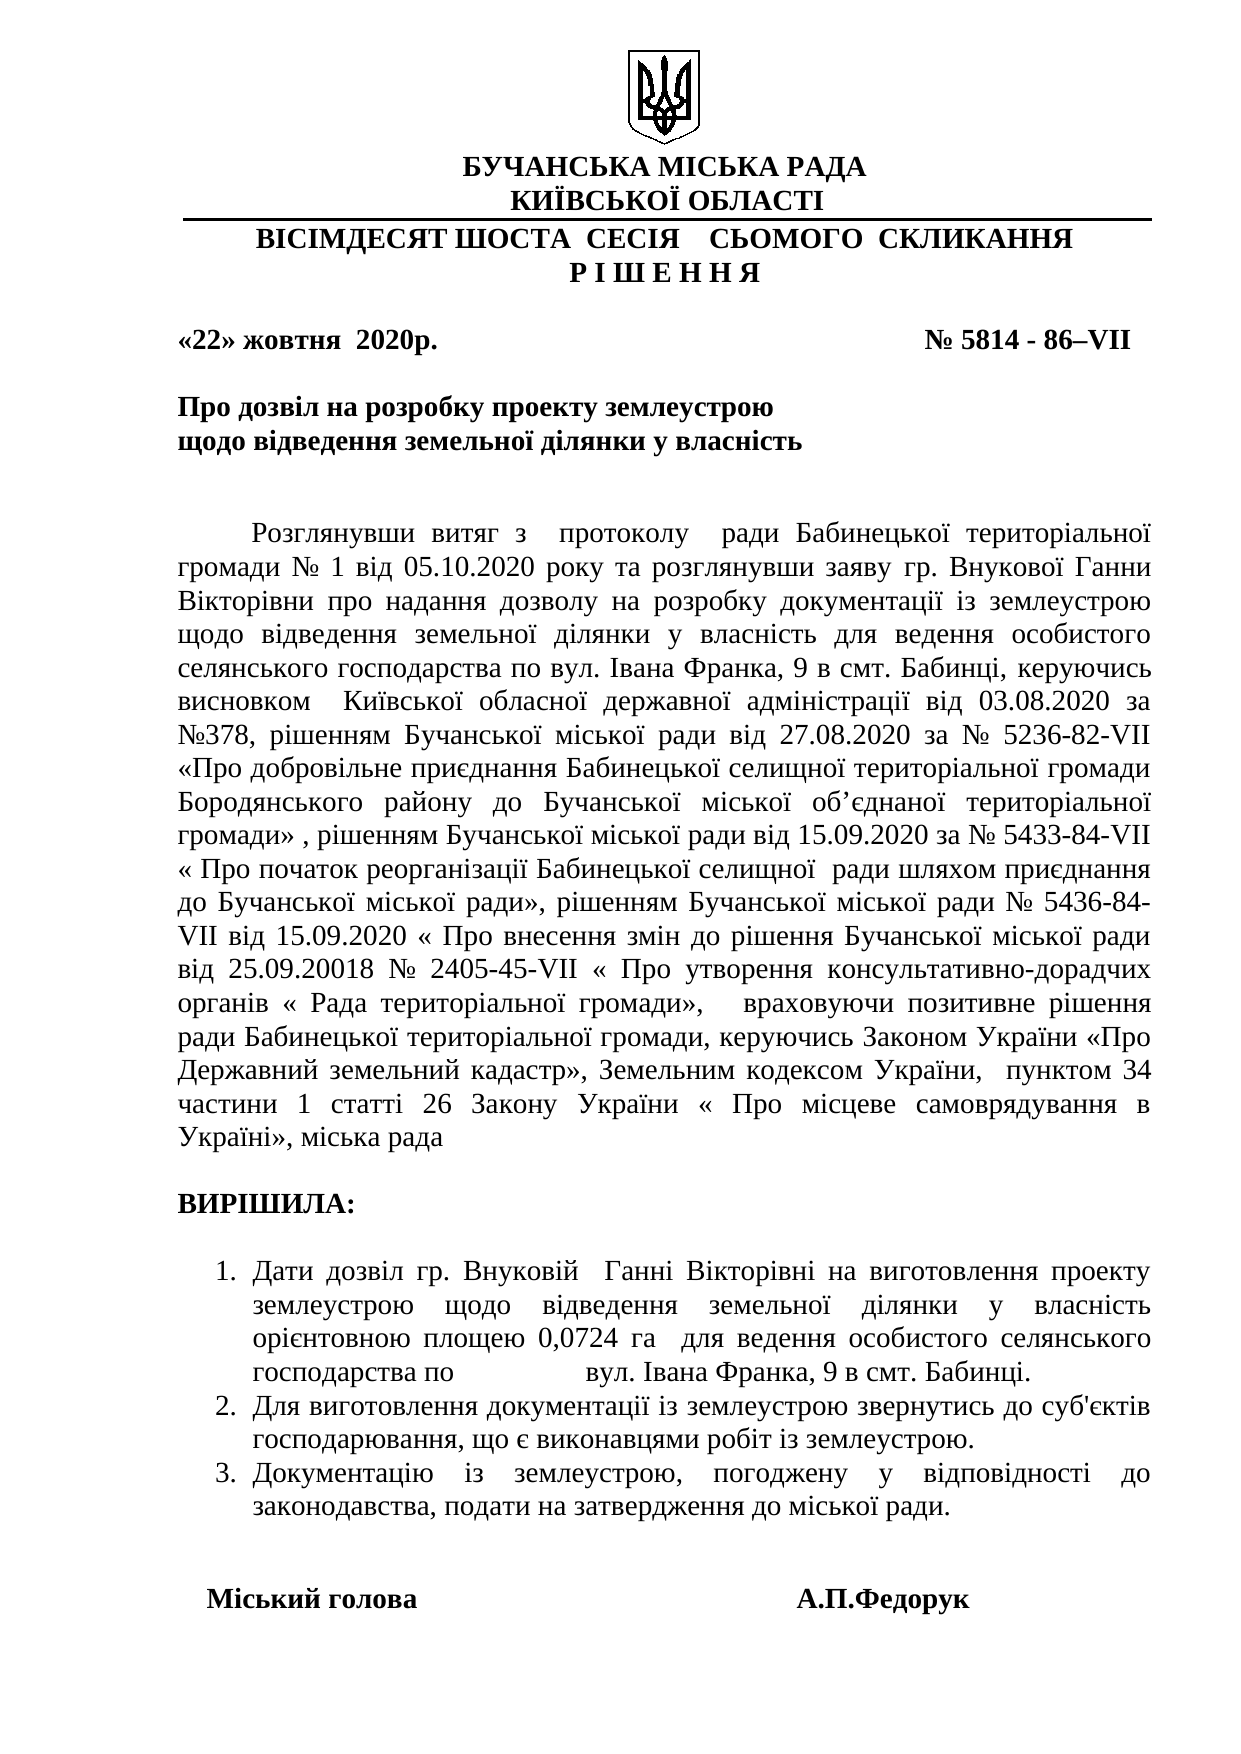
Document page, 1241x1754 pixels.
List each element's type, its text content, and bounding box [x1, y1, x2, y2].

text Р І Ш Е Н Н Я [177, 255, 1152, 288]
text щодо відведення земельної ділянки у власність [177, 423, 1152, 456]
text БУЧАНСЬКА МІСЬКА РАДА [177, 149, 1152, 183]
list Документацію із землеустрою, погоджену у відповідності до законодавства, подати на затвердження до міської ради. [215, 1455, 1152, 1522]
text Міський голова А.П.Федорук [177, 1581, 1152, 1615]
text Розглянувши витяг з протоколу ради Бабинецької територіальної громади № 1 від 05.10.2020 року та розглянувши заяву гр. Внукової Ганни Вікторівни про надання дозволу на розробку документації із землеустрою щодо відведення земельної ділянки у власність для ведення особистого селянського господарства по вул. Івана Франка, 9 в смт. Бабинці, керуючись висновком Київської обласної державної адміністрації від 03.08.2020 за №378, рішенням Бучанської міської ради від 27.08.2020 за № 5236-82-VІІ «Про добровільне приєднання Бабинецької селищної територіальної громади Бородянського району до Бучанської міської об’єднаної територіальної громади» , рішенням Бучанської міської ради від 15.09.2020 за № 5433-84-VІІ « Про початок реорганізації Бабинецької селищної ради шляхом приєднання до Бучанської міської ради», рішенням Бучанської міської ради № 5436-84-VІІ від 15.09.2020 « Про внесення змін до рішення Бучанської міської ради від 25.09.20018 № 2405-45-VІІ « Про утворення консультативно-дорадчих органів « Рада територіальної громади», враховуючи позитивне рішення ради Бабинецької територіальної громади, керуючись Законом України «Про Державний земельний кадастр», Земельним кодексом України, пунктом 34 частини 1 статті 26 Закону України « Про місцеве самоврядування в Україні», міська рада [177, 516, 1152, 1153]
text «22» жовтня 2020р. № 5814 - 86–VІІ [177, 322, 1152, 356]
text ВИРІШИЛА: [177, 1186, 1152, 1220]
list Дати дозвіл гр. Внуковій Ганні Вікторівні на виготовлення проекту землеустрою щодо відведення земельної ділянки у власність орієнтовною площею 0,0724 га для ведення особистого селянського господарства по вул. Івана Франка, 9 в смт. Бабинці. [215, 1253, 1152, 1388]
text Про дозвіл на розробку проекту землеустрою [177, 389, 1152, 423]
list Для виготовлення документації із землеустрою звернутись до суб'єктів господарювання, що є виконавцями робіт із землеустрою. [215, 1388, 1152, 1455]
text КИЇВСЬКОЇ ОБЛАСТІ [183, 183, 1152, 218]
text ВІСІМДЕСЯТ ШОСТА СЕСІЯ СЬОМОГО СКЛИКАННЯ [177, 221, 1152, 255]
